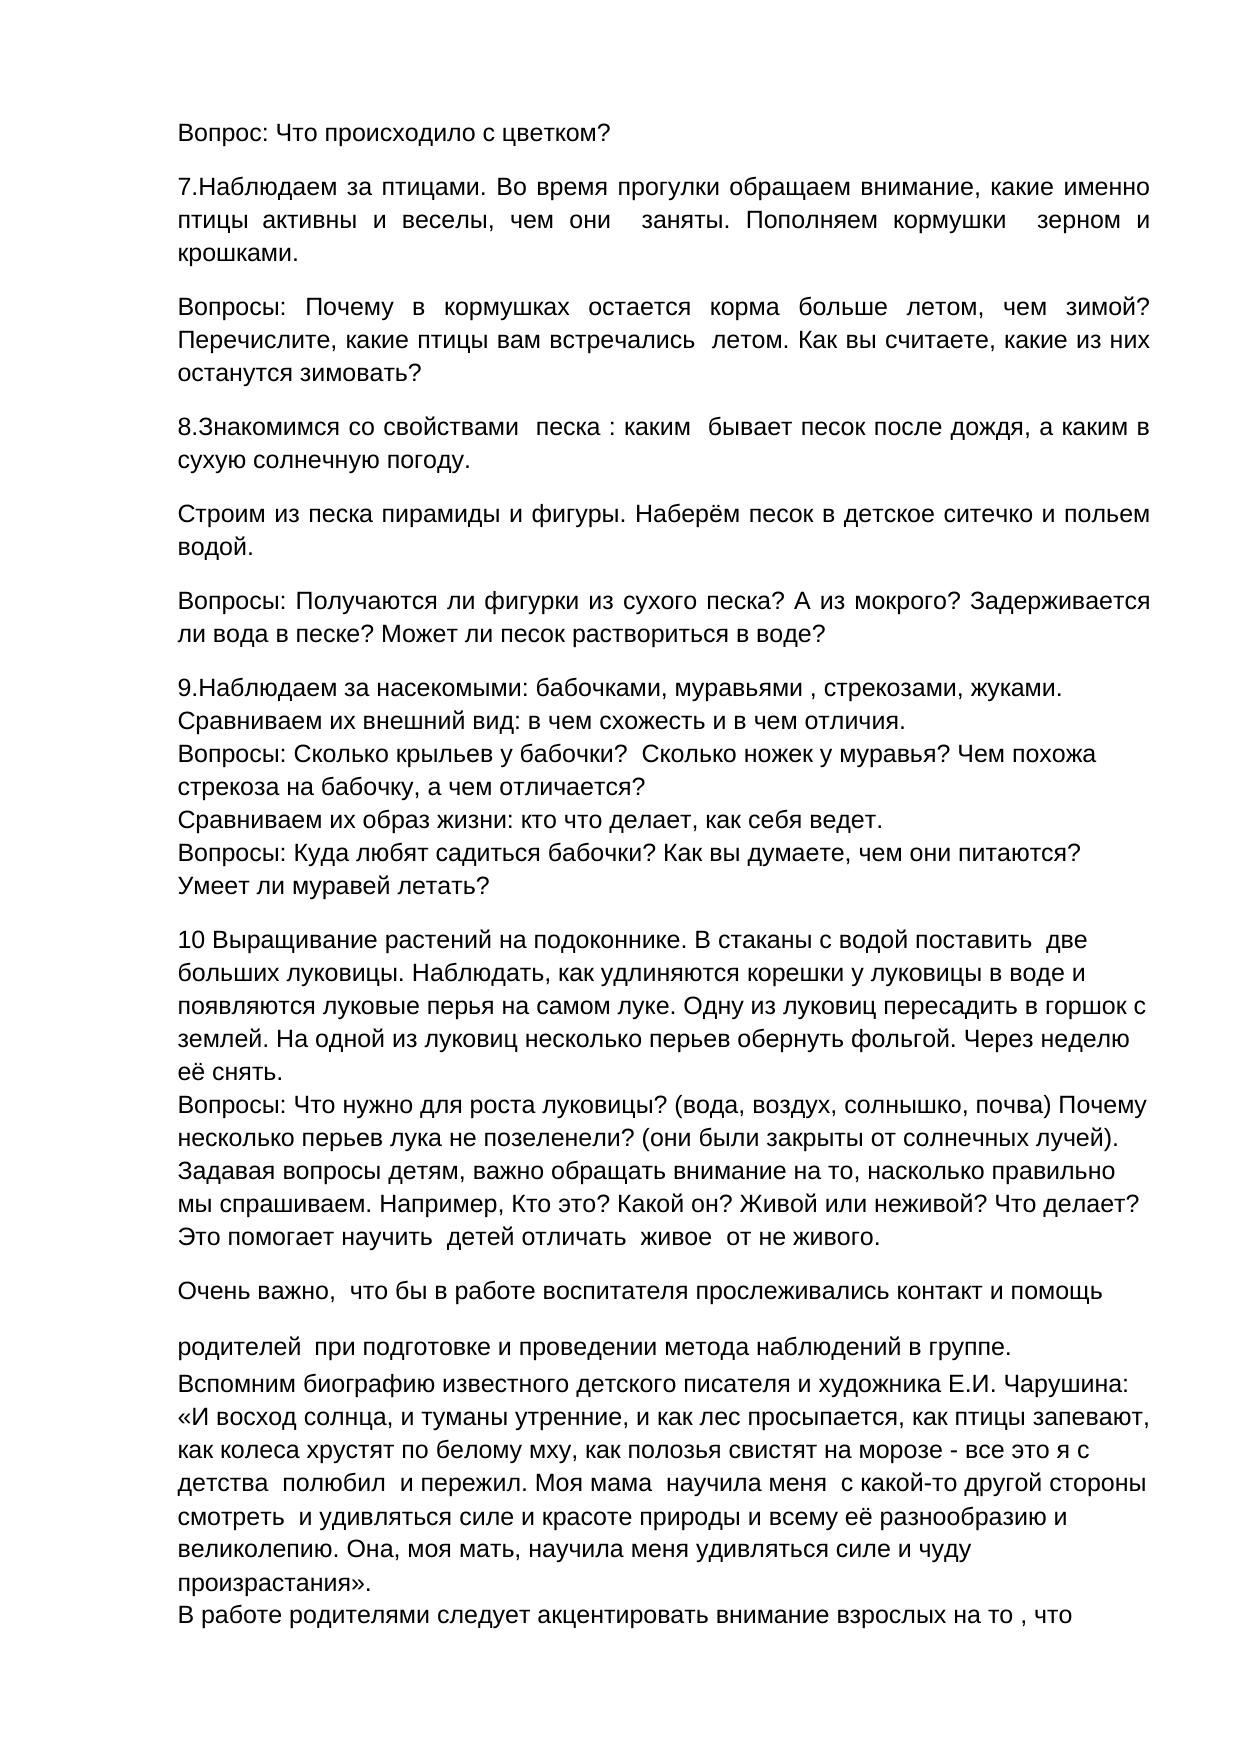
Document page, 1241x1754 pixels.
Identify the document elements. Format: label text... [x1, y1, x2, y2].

text 7.Наблюдаем за птицами. Во время прогулки обращаем внимание, какие именно птицы активны и веселы, чем они заняты. Пополняем кормушки зерном и крошками. [177, 172, 1152, 267]
text 10 Выращивание растений на подоконнике. В стаканы с водой поставить две больших луковицы. Наблюдать, как удлиняются корешки у луковицы в воде и появляются луковые перья на самом луке. Одну из луковиц пересадить в горшок с землей. На одной из луковиц несколько перьев обернуть фольгой. Через неделю её снять. Вопросы: Что нужно для роста луковицы? (вода, воздух, солнышко, почва) Почему несколько перьев лука не позеленели? (они были закрыты от солнечных лучей). Задавая вопросы детям, важно обращать внимание на то, насколько правильно мы спрашиваем. Например, Кто это? Какой он? Живой или неживой? Что делает? Это помогает научить детей отличать живое от не живого. [177, 925, 1152, 1251]
text Вопросы: Почему в кормушках остается корма больше летом, чем зимой? Перечислите, какие птицы вам встречались летом. Как вы считаете, какие из них останутся зимовать? [177, 292, 1152, 387]
text Вопрос: Что происходило с цветком? [177, 118, 1152, 147]
text 8.Знакомимся со свойствами песка : каким бывает песок после дождя, а каким в сухую солнечную погоду. [177, 412, 1152, 474]
text Вопросы: Получаются ли фигурки из сухого песка? А из мокрого? Задерживается ли вода в песке? Может ли песок раствориться в воде? [177, 586, 1152, 648]
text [177, 1276, 1152, 1629]
text 9.Наблюдаем за насекомыми: бабочками, муравьями , стрекозами, жуками. Сравниваем их внешний вид: в чем схожесть и в чем отличия. Вопросы: Сколько крыльев у бабочки? Сколько ножек у муравья? Чем похожа стрекоза на бабочку, а чем отличается? Сравниваем их образ жизни: кто что делает, как себя ведет. Вопросы: Куда любят садиться бабочки? Как вы думаете, чем они питаются? Умеет ли муравей летать? [177, 673, 1152, 900]
text Строим из песка пирамиды и фигуры. Наберём песок в детское ситечко и польем водой. [177, 499, 1152, 561]
